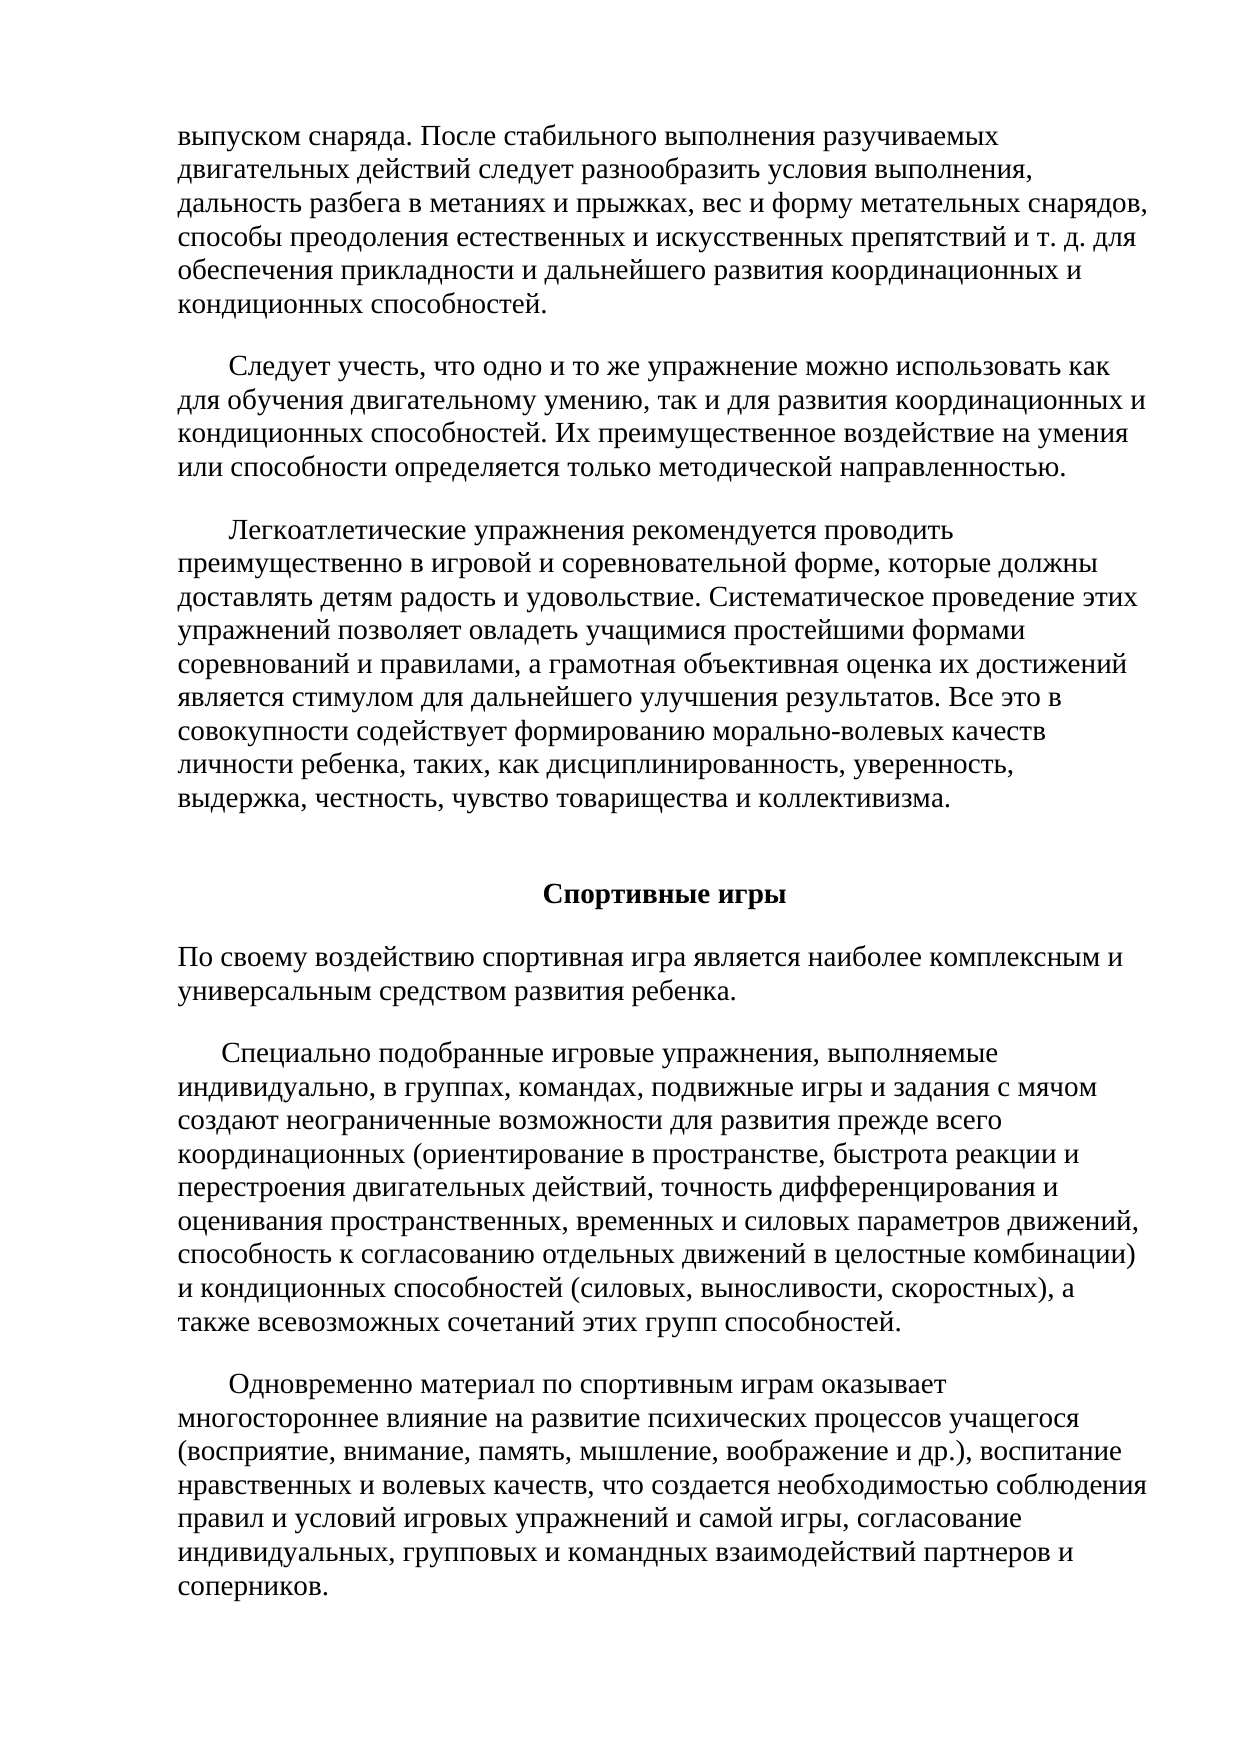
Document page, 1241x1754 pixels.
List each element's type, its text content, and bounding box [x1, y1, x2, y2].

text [177, 118, 1152, 319]
text По своему воздействию спортивная игра является наиболее комплексным и универсальным средством развития ребенка. [177, 939, 1152, 1006]
text Спортивные игры [177, 876, 1152, 910]
text Специально подобранные игровые упражнения, выполняемые индивидуально, в группах, командах, подвижные игры и задания с мячом создают неограниченные возможности для развития прежде всего координационных (ориентирование в пространстве, быстрота реакции и перестроения двигательных действий, точность дифференцирования и оценивания пространственных, временных и силовых параметров движений, способность к согласованию отдельных движений в целостные комбинации) и кондиционных способностей (силовых, выносливости, скоростных), а также всевозможных сочетаний этих групп способностей. [177, 1035, 1152, 1337]
text Следует учесть, что одно и то же упражнение можно использовать как для обучения двигательному умению, так и для развития координационных и кондиционных способностей. Их преимущественное воздействие на умения или способности определяется только методической направленностью. [177, 348, 1152, 483]
text Легкоатлетические упражнения рекомендуется проводить преимущественно в игровой и соревновательной форме, которые должны доставлять детям радость и удовольствие. Систематическое проведение этих упражнений позволяет овладеть учащимися простейшими формами соревнований и правилами, а грамотная объективная оценка их достижений является стимулом для дальнейшего улучшения результатов. Все это в совокупности содействует формированию морально-волевых качеств личности ребенка, таких, как дисциплинированность, уверенность, выдержка, честность, чувство товарищества и коллективизма. [177, 512, 1152, 847]
text Одновременно материал по спортивным играм оказывает многостороннее влияние на развитие психических процессов учащегося (восприятие, внимание, память, мышление, воображение и др.), воспитание нравственных и волевых качеств, что создается необходимостью соблюдения правил и условий игровых упражнений и самой игры, согласование индивидуальных, групповых и командных взаимодействий партнеров и соперников. [177, 1366, 1152, 1601]
